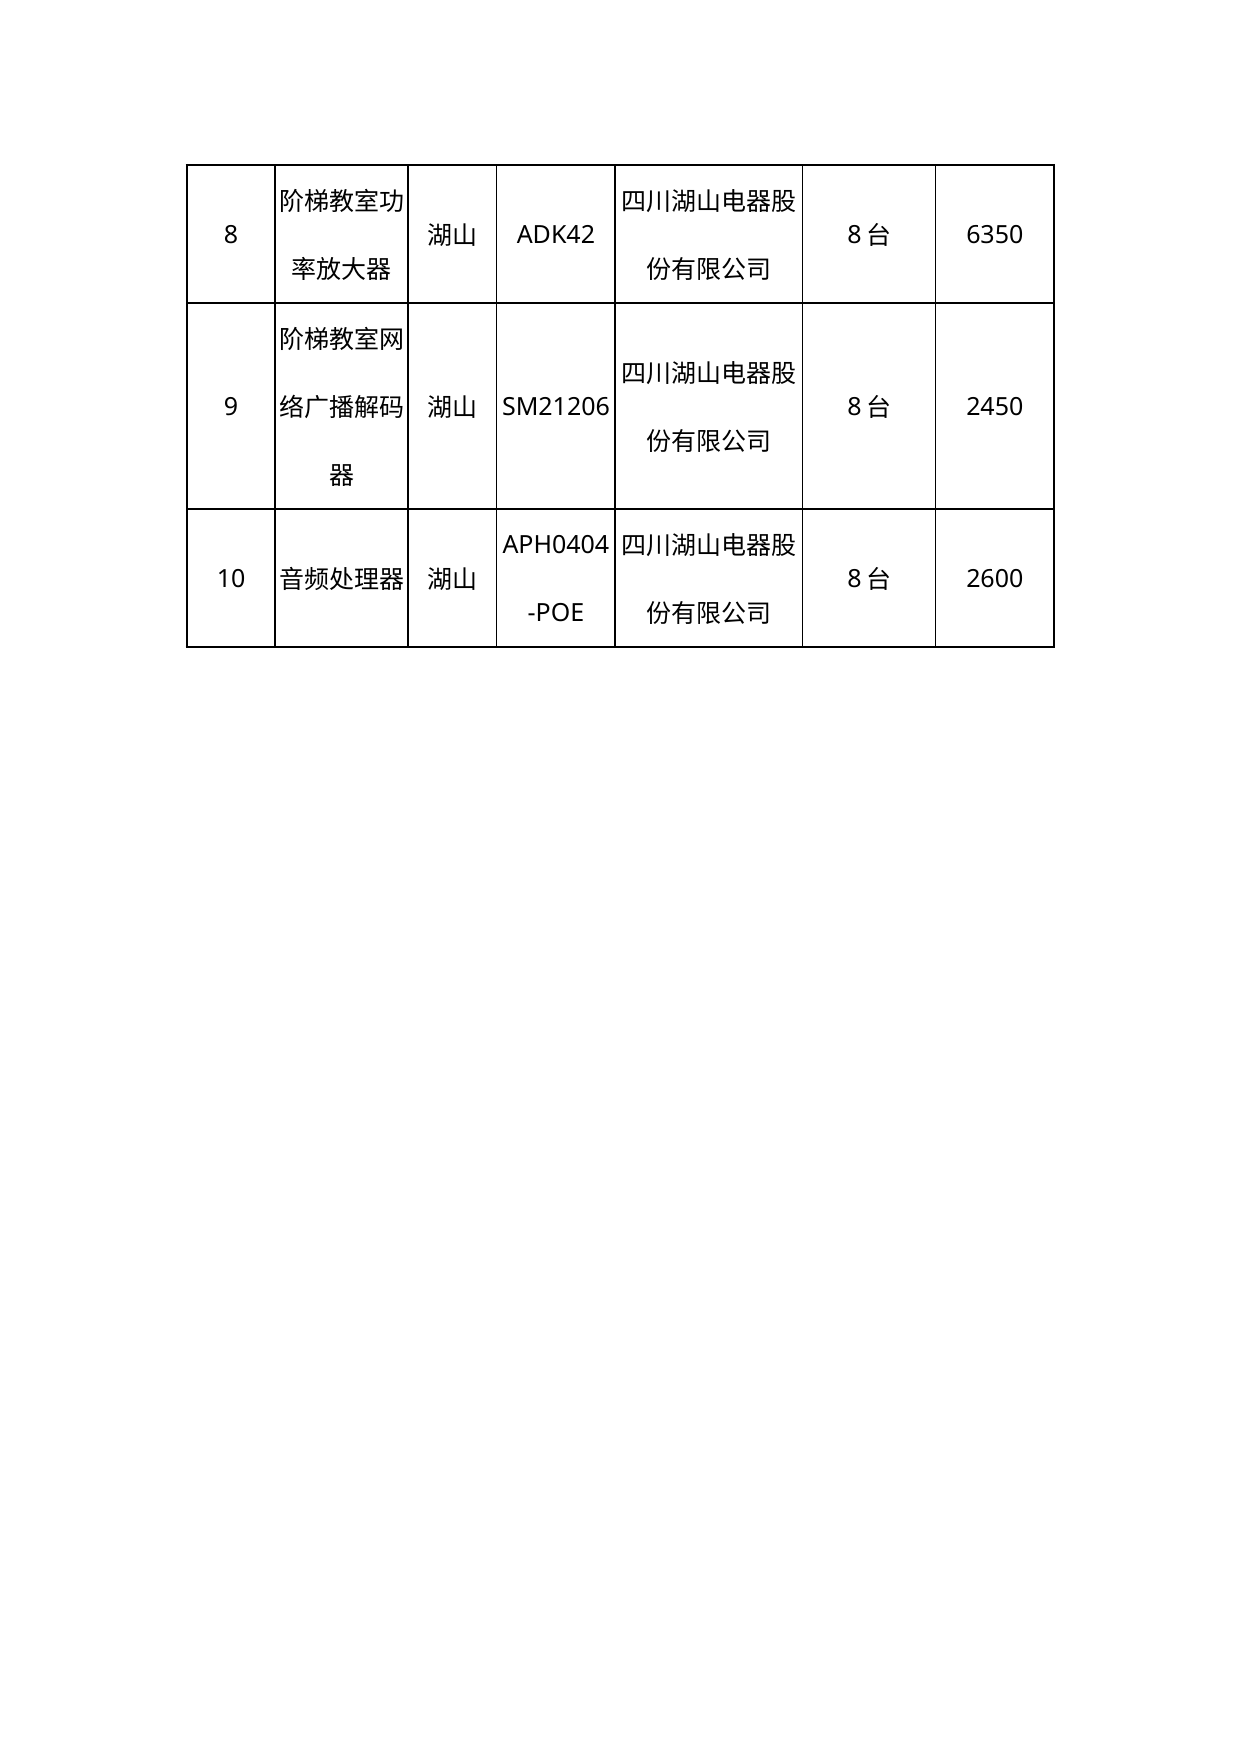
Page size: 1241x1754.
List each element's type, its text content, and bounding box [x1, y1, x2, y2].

table_cell 8台 [803, 510, 935, 646]
table_cell 湖山 [409, 166, 496, 302]
table_cell 9 [188, 304, 274, 508]
table_cell 10 [188, 510, 274, 646]
table_cell 四川湖山电器股份有限公司 [616, 304, 802, 508]
table_cell 8台 [803, 166, 935, 302]
table_cell ADK42 [497, 166, 614, 302]
table_cell SM21206 [497, 304, 614, 508]
table_cell 湖山 [409, 304, 496, 508]
table_cell 音频处理器 [276, 510, 407, 646]
table_cell 四川湖山电器股份有限公司 [616, 166, 802, 302]
table_cell 6350 [936, 166, 1053, 302]
table_cell 湖山 [409, 510, 496, 646]
table_cell 2450 [936, 304, 1053, 508]
table_cell 8台 [803, 304, 935, 508]
table_cell 四川湖山电器股份有限公司 [616, 510, 802, 646]
table_cell 8 [188, 166, 274, 302]
table_cell 2600 [936, 510, 1053, 646]
table_cell 阶梯教室功率放大器 [276, 166, 407, 302]
table_cell 阶梯教室网络广播解码器 [276, 304, 407, 508]
table_cell APH0404-POE [497, 510, 614, 646]
